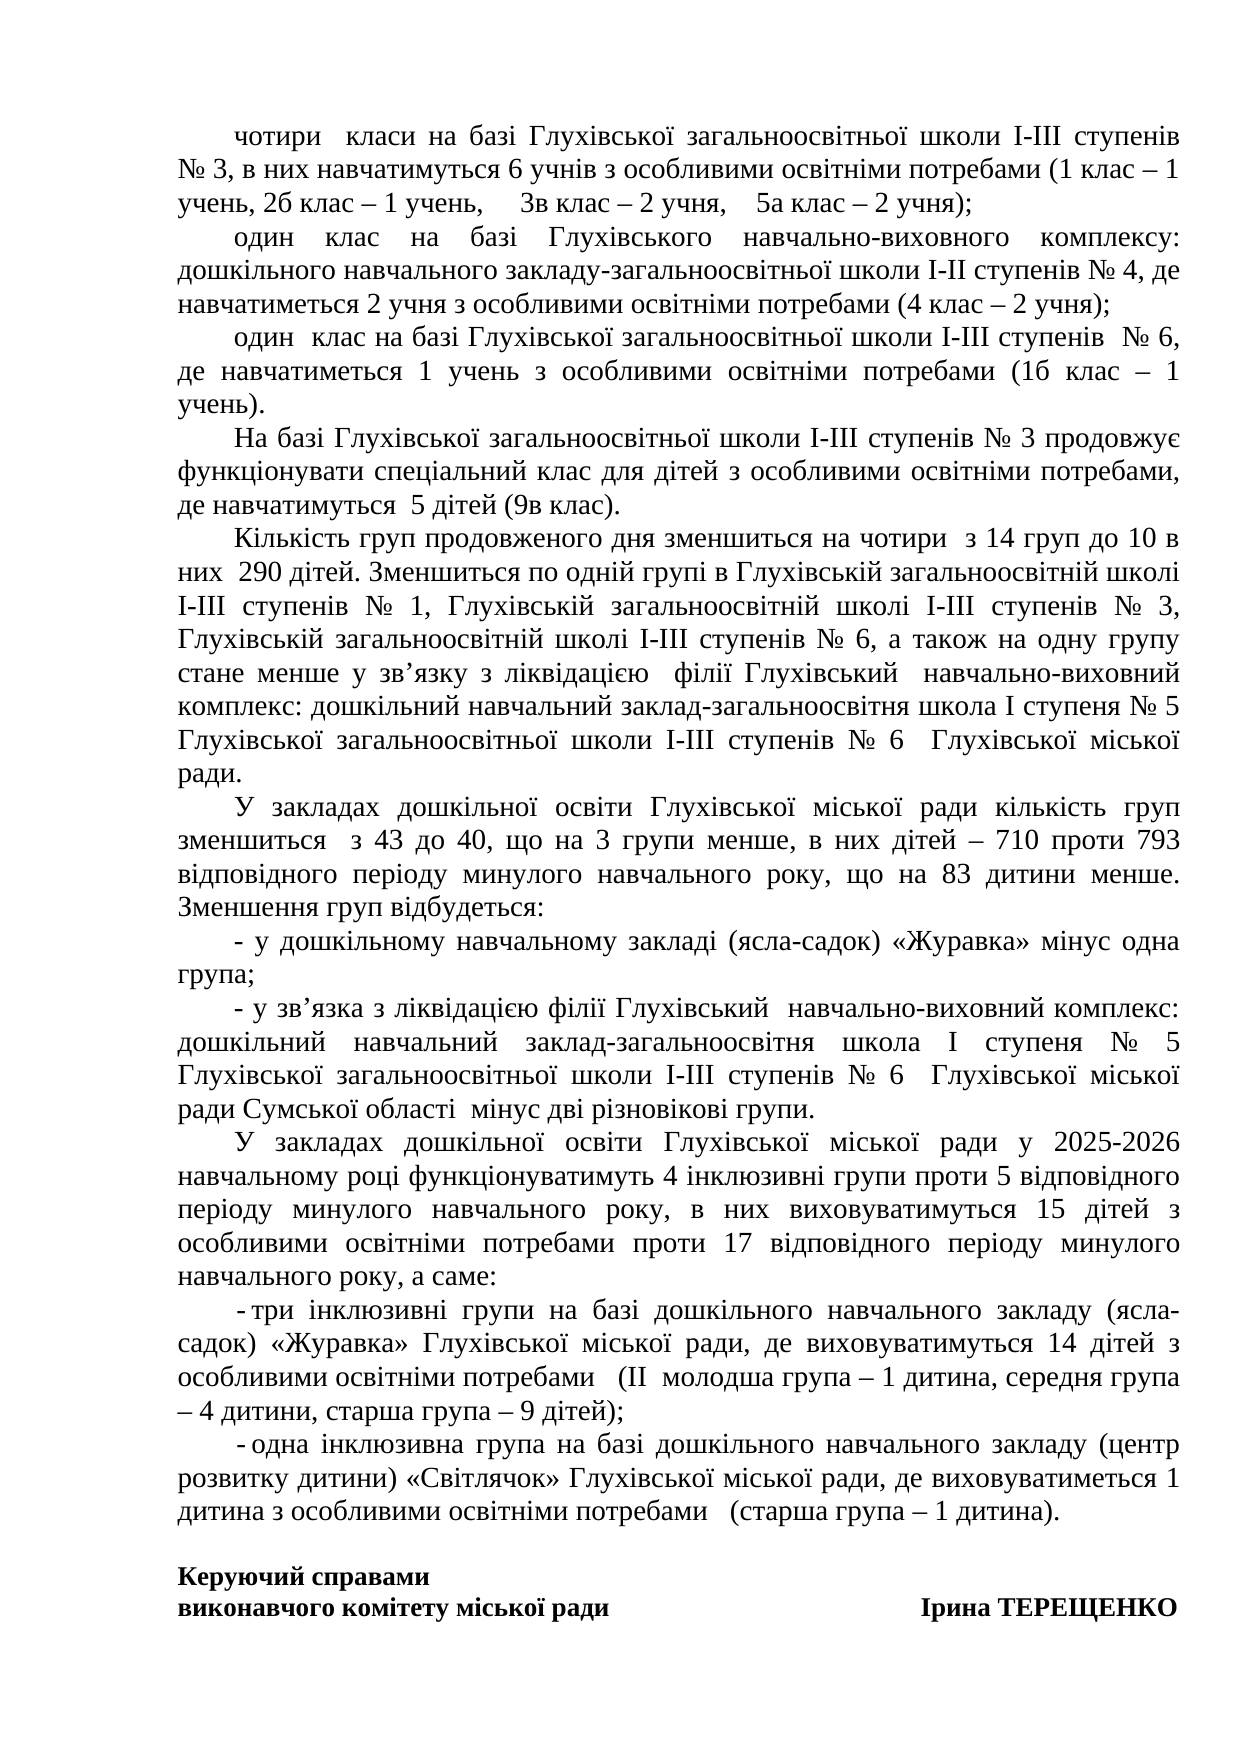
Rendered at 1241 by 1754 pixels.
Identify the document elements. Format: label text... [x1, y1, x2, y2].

text Кількість груп продовженого дня зменшиться на чотири з 14 груп до 10 в них 290 дітей. Зменшиться по одній групі в Глухівській загальноосвітній школі І-ІІІ ступенів № 1, Глухівській загальноосвітній школі І-ІІІ ступенів № 3, Глухівській загальноосвітній школі І-ІІІ ступенів № 6, а також на одну групу стане менше у зв’язку з ліквідацією філії Глухівський навчально-виховний комплекс: дошкільний навчальний заклад-загальноосвітня школа І ступеня № 5 Глухівської загальноосвітньої школи І-ІІІ ступенів № 6 Глухівської міської ради. [177, 521, 1181, 789]
text У закладах дошкільної освіти Глухівської міської ради кількість груп зменшиться з 43 до 40, що на 3 групи менше, в них дітей – 710 проти 793 відповідного періоду минулого навчального року, що на 83 дитини менше. Зменшення груп відбудеться: [177, 789, 1181, 923]
text - у зв’язка з ліквідацією філії Глухівський навчально-виховний комплекс: дошкільний навчальний заклад-загальноосвітня школа І ступеня № 5 Глухівської загальноосвітньої школи І-ІІІ ступенів № 6 Глухівської міської ради Сумської області мінус дві різновікові групи. [177, 990, 1181, 1124]
text Керуючий справами [177, 1560, 1181, 1592]
text чотири класи на базі Глухівської загальноосвітньої школи І-ІІІ ступенів № 3, в них навчатимуться 6 учнів з особливими освітніми потребами (1 клас – 1 учень, 2б клас – 1 учень, 3в клас – 2 учня, 5а клас – 2 учня); [177, 118, 1181, 219]
text У закладах дошкільної освіти Глухівської міської ради у 2025-2026 навчальному році функціонуватимуть 4 інклюзивні групи проти 5 відповідного періоду минулого навчального року, в них виховуватимуться 15 дітей з особливими освітніми потребами проти 17 відповідного періоду минулого навчального року, а саме: [177, 1124, 1181, 1292]
text один клас на базі Глухівського навчально-виховного комплексу: дошкільного навчального закладу-загальноосвітньої школи І-ІІ ступенів № 4, де навчатиметься 2 учня з особливими освітніми потребами (4 клас – 2 учня); [177, 219, 1181, 319]
text На базі Глухівської загальноосвітньої школи І-ІІІ ступенів № 3 продовжує функціонувати спеціальний клас для дітей з особливими освітніми потребами, де навчатимуться 5 дітей (9в клас). [177, 420, 1181, 521]
text один клас на базі Глухівської загальноосвітньої школи І-ІІІ ступенів № 6, де навчатиметься 1 учень з особливими освітніми потребами (1б клас – 1 учень). [177, 319, 1181, 420]
text виконавчого комітету міської ради Ірина ТЕРЕЩЕНКО [177, 1592, 1181, 1623]
list одна інклюзивна група на базі дошкільного навчального закладу (центр розвитку дитини) «Світлячок» Глухівської міської ради, де виховуватиметься 1 дитина з особливими освітніми потребами (старша група – 1 дитина). [177, 1426, 1181, 1527]
list три інклюзивні групи на базі дошкільного навчального закладу (ясла-садок) «Журавка» Глухівської міської ради, де виховуватимуться 14 дітей з особливими освітніми потребами (ІІ молодша група – 1 дитина, середня група – 4 дитини, старша група – 9 дітей); [177, 1292, 1181, 1426]
text - у дошкільному навчальному закладі (ясла-садок) «Журавка» мінус одна група; [177, 923, 1181, 990]
